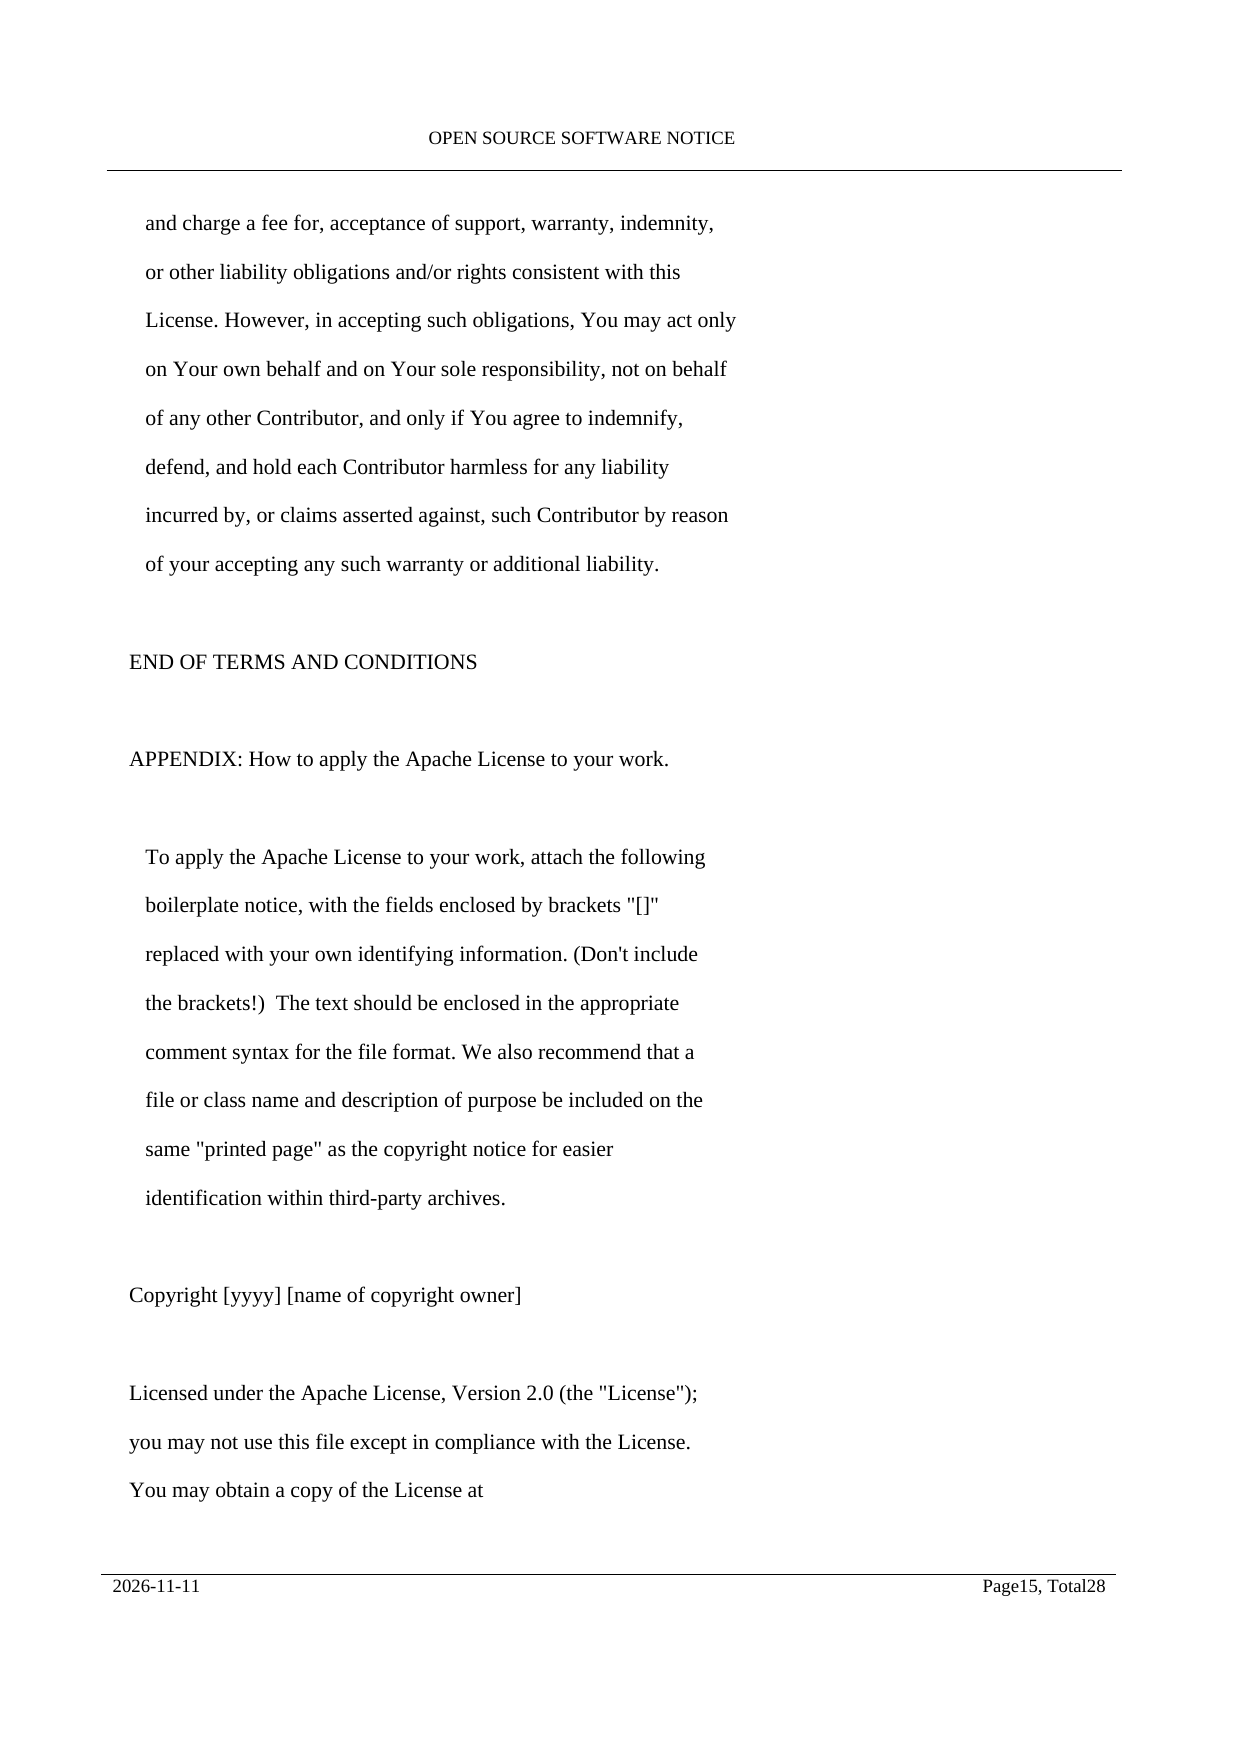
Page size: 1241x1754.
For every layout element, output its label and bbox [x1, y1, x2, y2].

text [112, 206, 1128, 1506]
